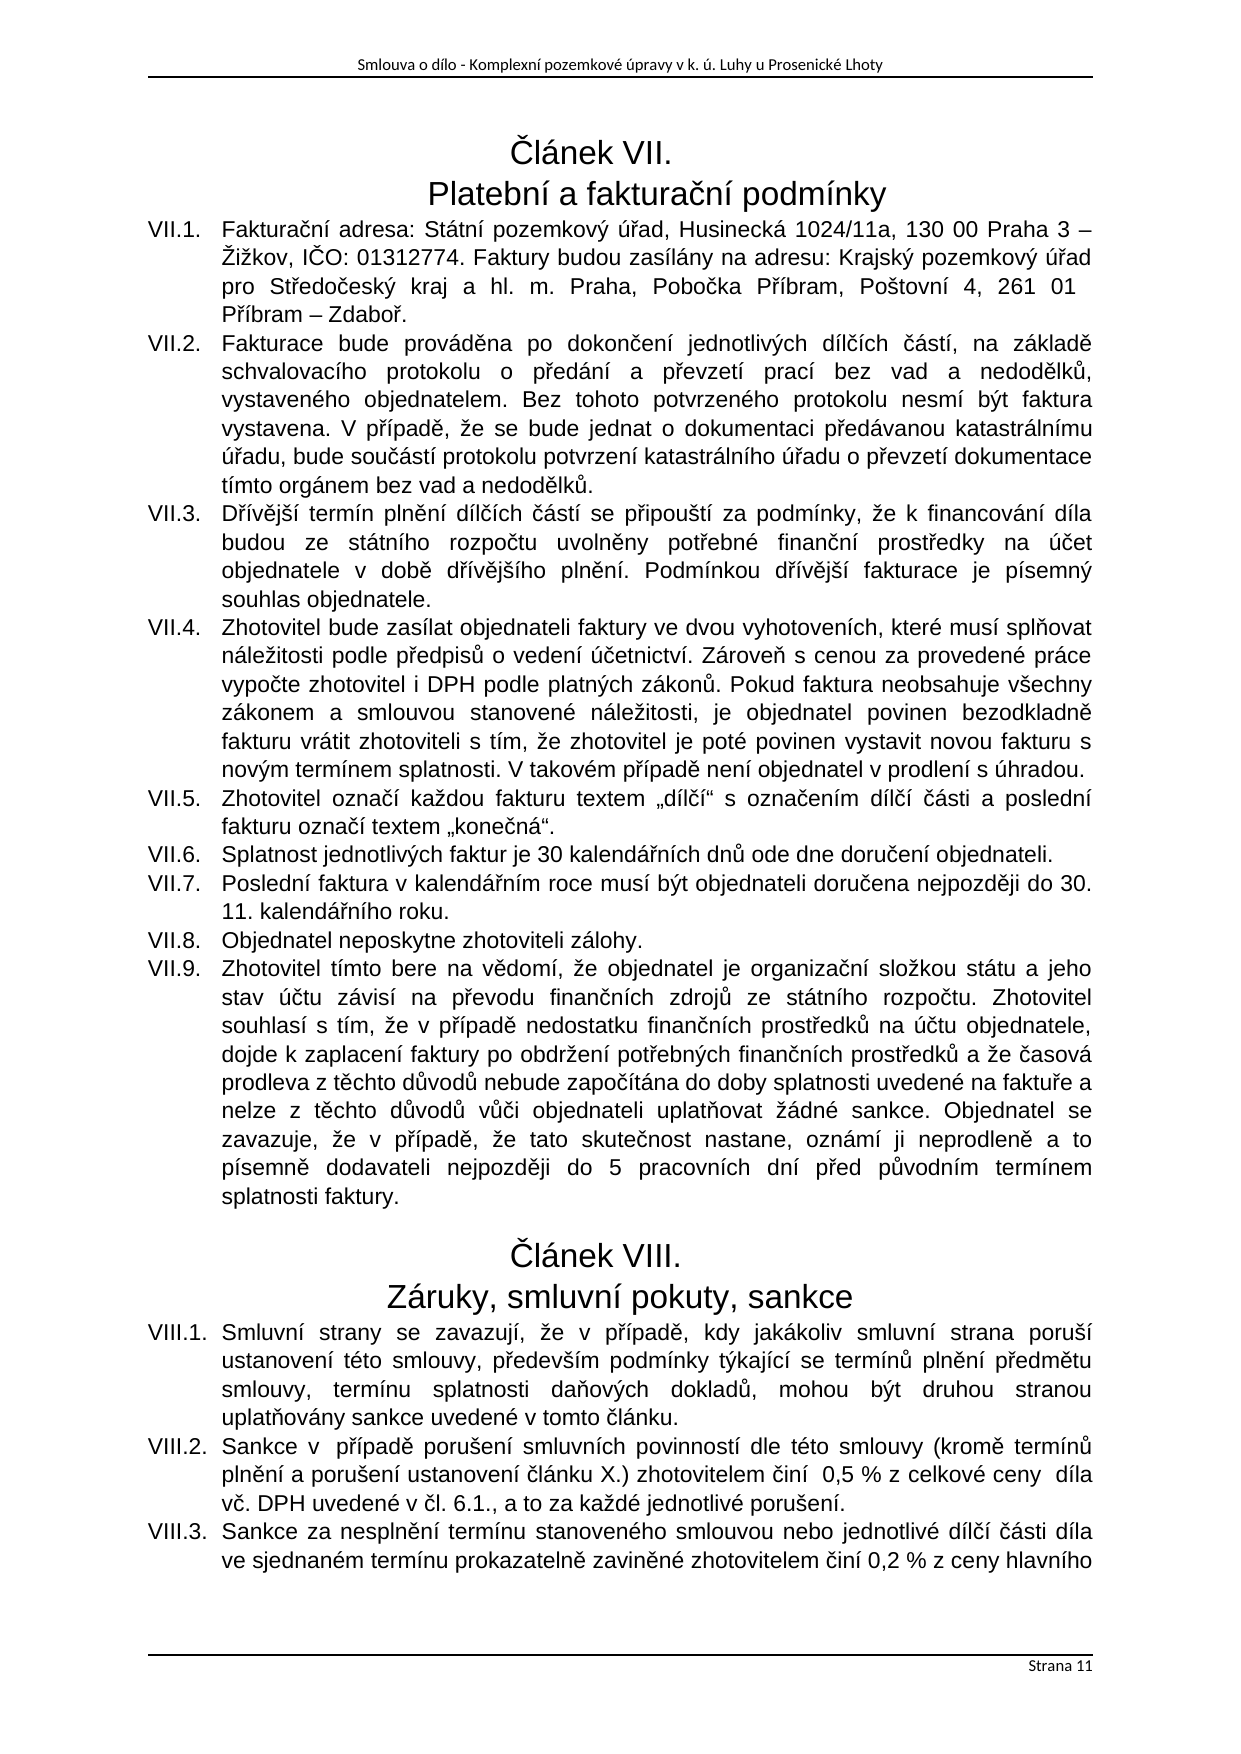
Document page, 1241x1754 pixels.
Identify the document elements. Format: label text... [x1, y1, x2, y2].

subtitle Platební a fakturační podmínky [148, 133, 1093, 213]
subtitle Záruky, smluvní pokuty, sankce [148, 1236, 1093, 1316]
list Sankce v případě porušení smluvních povinností dle této smlouvy (kromě termínů plnění a porušení ustanovení článku X.) zhotovitelem činí 0,5 % z celkové ceny díla vč. DPH uvedené v čl. 6.1., a to za každé jednotlivé porušení. [148, 1433, 1093, 1516]
list Zhotovitel tímto bere na vědomí, že objednatel je organizační složkou státu a jeho stav účtu závisí na převodu finančních zdrojů ze státního rozpočtu. Zhotovitel souhlasí s tím, že v případě nedostatku finančních prostředků na účtu objednatele, dojde k zaplacení faktury po obdržení potřebných finančních prostředků a že časová prodleva z těchto důvodů nebude započítána do doby splatnosti uvedené na faktuře a nelze z těchto důvodů vůči objednateli uplatňovat žádné sankce. Objednatel se zavazuje, že v případě, že tato skutečnost nastane, oznámí ji neprodleně a to písemně dodavateli nejpozději do 5 pracovních dní před původním termínem splatnosti faktury. [148, 955, 1093, 1209]
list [148, 1518, 1093, 1573]
list Poslední faktura v kalendářním roce musí být objednateli doručena nejpozději do 30. 11. kalendářního roku. [148, 870, 1093, 925]
list Fakturace bude prováděna po dokončení jednotlivých dílčích částí, na základě schvalovacího protokolu o předání a převzetí prací bez vad a nedodělků, vystaveného objednatelem. Bez tohoto potvrzeného protokolu nesmí být faktura vystavena. V případě, že se bude jednat o dokumentaci předávanou katastrálnímu úřadu, bude součástí protokolu potvrzení katastrálního úřadu o převzetí dokumentace tímto orgánem bez vad a nedodělků. [148, 329, 1093, 498]
list Zhotovitel označí každou fakturu textem „dílčí“ s označením dílčí části a poslední fakturu označí textem „konečná“. [148, 784, 1093, 839]
list Objednatel neposkytne zhotoviteli zálohy. [148, 927, 1093, 953]
list Splatnost jednotlivých faktur je 30 kalendářních dnů ode dne doručení objednateli. [148, 841, 1093, 868]
list Zhotovitel bude zasílat objednateli faktury ve dvou vyhotoveních, které musí splňovat náležitosti podle předpisů o vedení účetnictví. Zároveň s cenou za provedené práce vypočte zhotovitel i DPH podle platných zákonů. Pokud faktura neobsahuje všechny zákonem a smlouvou stanovené náležitosti, je objednatel povinen bezodkladně fakturu vrátit zhotoviteli s tím, že zhotovitel je poté povinen vystavit novou fakturu s novým termínem splatnosti. V takovém případě není objednatel v prodlení s úhradou. [148, 614, 1093, 782]
list Smluvní strany se zavazují, že v případě, kdy jakákoliv smluvní strana poruší ustanovení této smlouvy, především podmínky týkající se termínů plnění předmětu smlouvy, termínu splatnosti daňových dokladů, mohou být druhou stranou uplatňovány sankce uvedené v tomto článku. [148, 1319, 1093, 1431]
list Fakturační adresa: Státní pozemkový úřad, Husinecká 1024/11a, 130 00 Praha 3 – Žižkov, IČO: 01312774. Faktury budou zasílány na adresu: Krajský pozemkový úřad pro Středočeský kraj a hl. m. Praha, Pobočka Příbram, Poštovní 4, 261 01 Příbram – Zdaboř. [148, 216, 1093, 327]
list Dřívější termín plnění dílčích částí se připouští za podmínky, že k financování díla budou ze státního rozpočtu uvolněny potřebné finanční prostředky na účet objednatele v době dřívějšího plnění. Podmínkou dřívější fakturace je písemný souhlas objednatele. [148, 500, 1093, 612]
